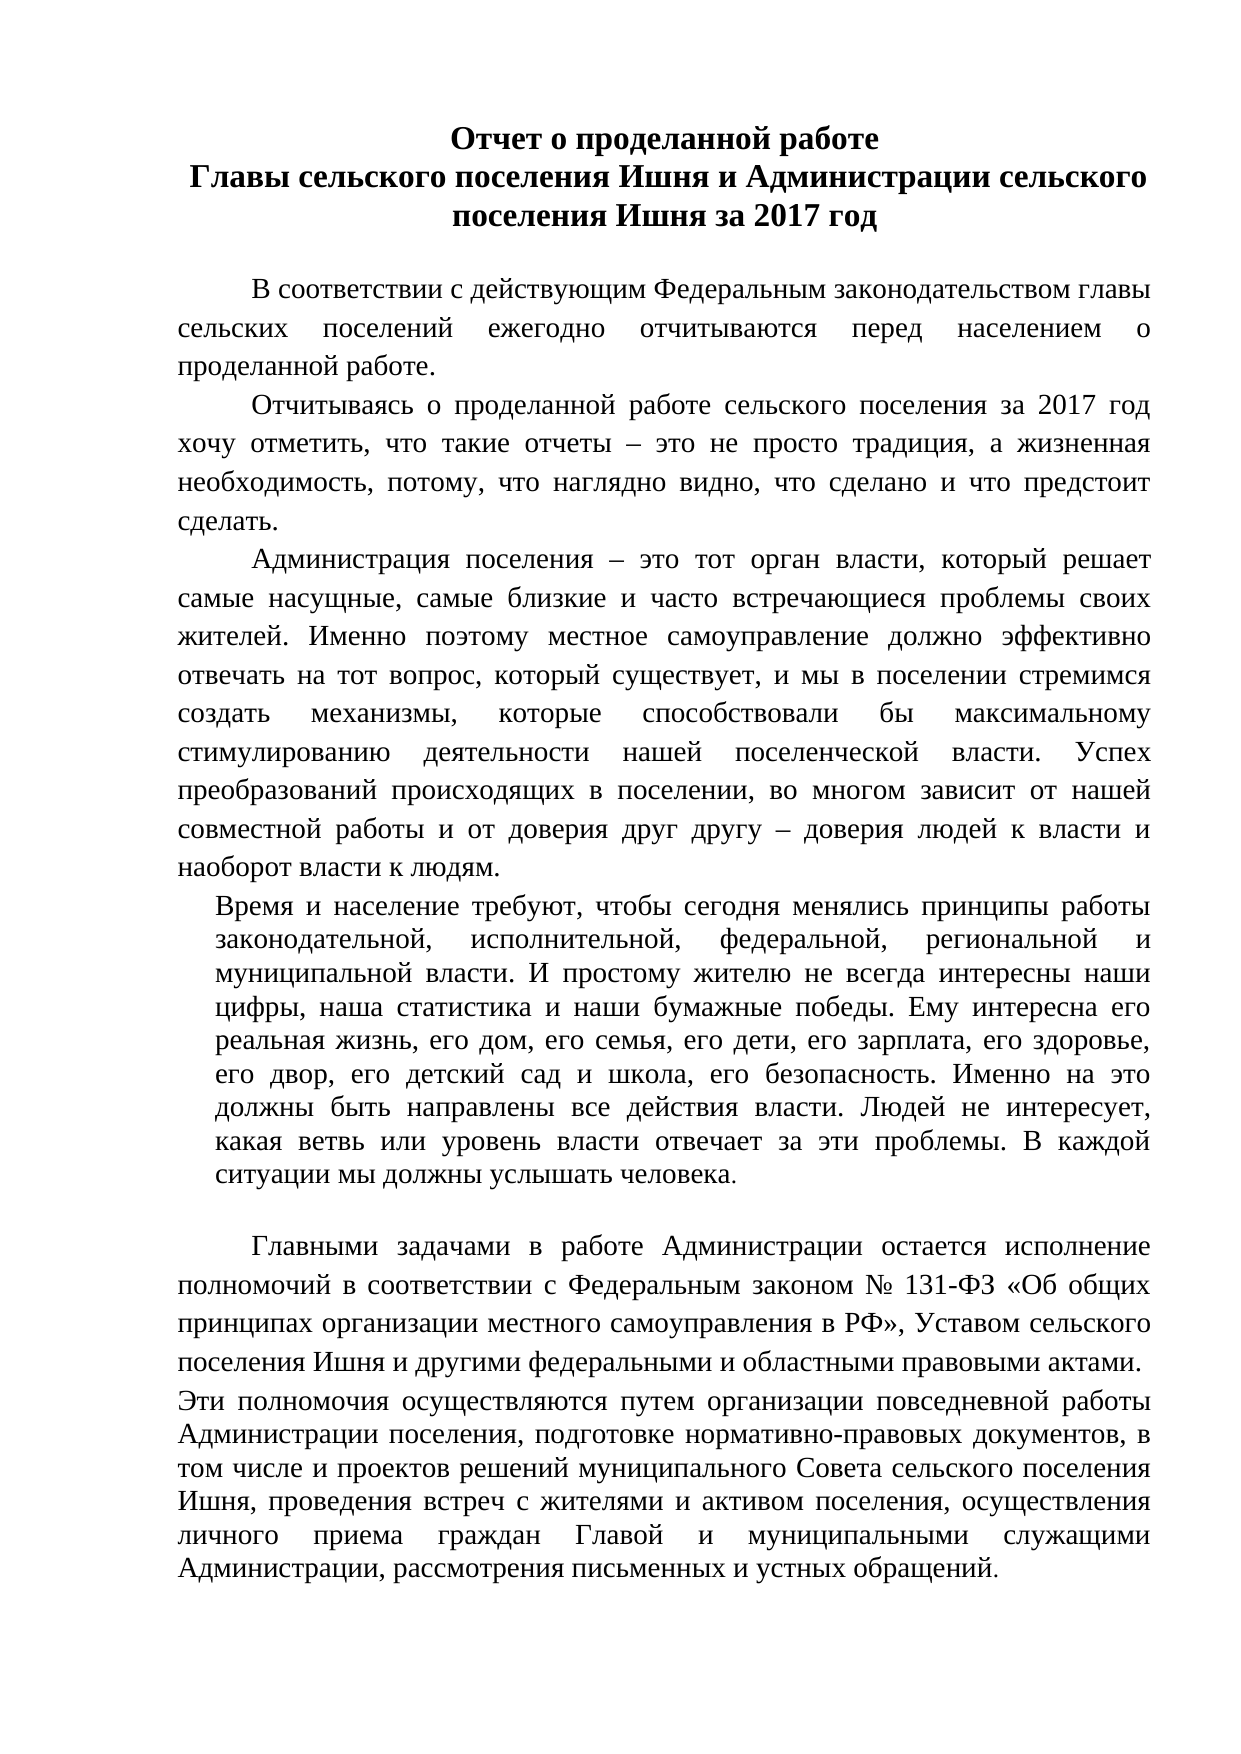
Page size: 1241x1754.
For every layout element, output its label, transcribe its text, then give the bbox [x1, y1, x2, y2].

text Отчитываясь о проделанной работе сельского поселения за 2017 год хочу отметить, что такие отчеты – это не просто традиция, а жизненная необходимость, потому, что наглядно видно, что сделано и что предстоит сделать. [177, 387, 1152, 536]
text Отчет о проделанной работе [177, 118, 1152, 156]
text В соответствии с действующим Федеральным законодательством главы сельских поселений ежегодно отчитываются перед населением о проделанной работе. [177, 271, 1152, 382]
text Время и население требуют, чтобы сегодня менялись принципы работы законодательной, исполнительной, федеральной, региональной и муниципальной власти. И простому жителю не всегда интересны наши цифры, наша статистика и наши бумажные победы. Ему интересна его реальная жизнь, его дом, его семья, его дети, его зарплата, его здоровье, его двор, его детский сад и школа, его безопасность. Именно на это должны быть направлены все действия власти. Людей не интересует, какая ветвь или уровень власти отвечает за эти проблемы. В каждой ситуации мы должны услышать человека. [215, 888, 1152, 1190]
text Эти полномочия осуществляются путем организации повседневной работы Администрации поселения, подготовке нормативно-правовых документов, в том числе и проектов решений муниципального Совета сельского поселения Ишня, проведения встреч с жителями и активом поселения, осуществления личного приема граждан Главой и муниципальными служащими Администрации, рассмотрения письменных и устных обращений. [177, 1383, 1152, 1584]
text Главными задачами в работе Администрации остается исполнение полномочий в соответствии с Федеральным законом № 131-ФЗ «Об общих принципах организации местного самоуправления в РФ», Уставом сельского поселения Ишня и другими федеральными и областными правовыми актами. [177, 1228, 1152, 1378]
text Главы сельского поселения Ишня и Администрации сельского поселения Ишня за 2017 год [177, 156, 1152, 233]
text Администрация поселения – это тот орган власти, который решает самые насущные, самые близкие и часто встречающиеся проблемы своих жителей. Именно поэтому местное самоуправление должно эффективно отвечать на тот вопрос, который существует, и мы в поселении стремимся создать механизмы, которые способствовали бы максимальному стимулированию деятельности нашей поселенческой власти. Успех преобразований происходящих в поселении, во многом зависит от нашей совместной работы и от доверия друг другу – доверия людей к власти и наоборот власти к людям. [177, 541, 1152, 883]
